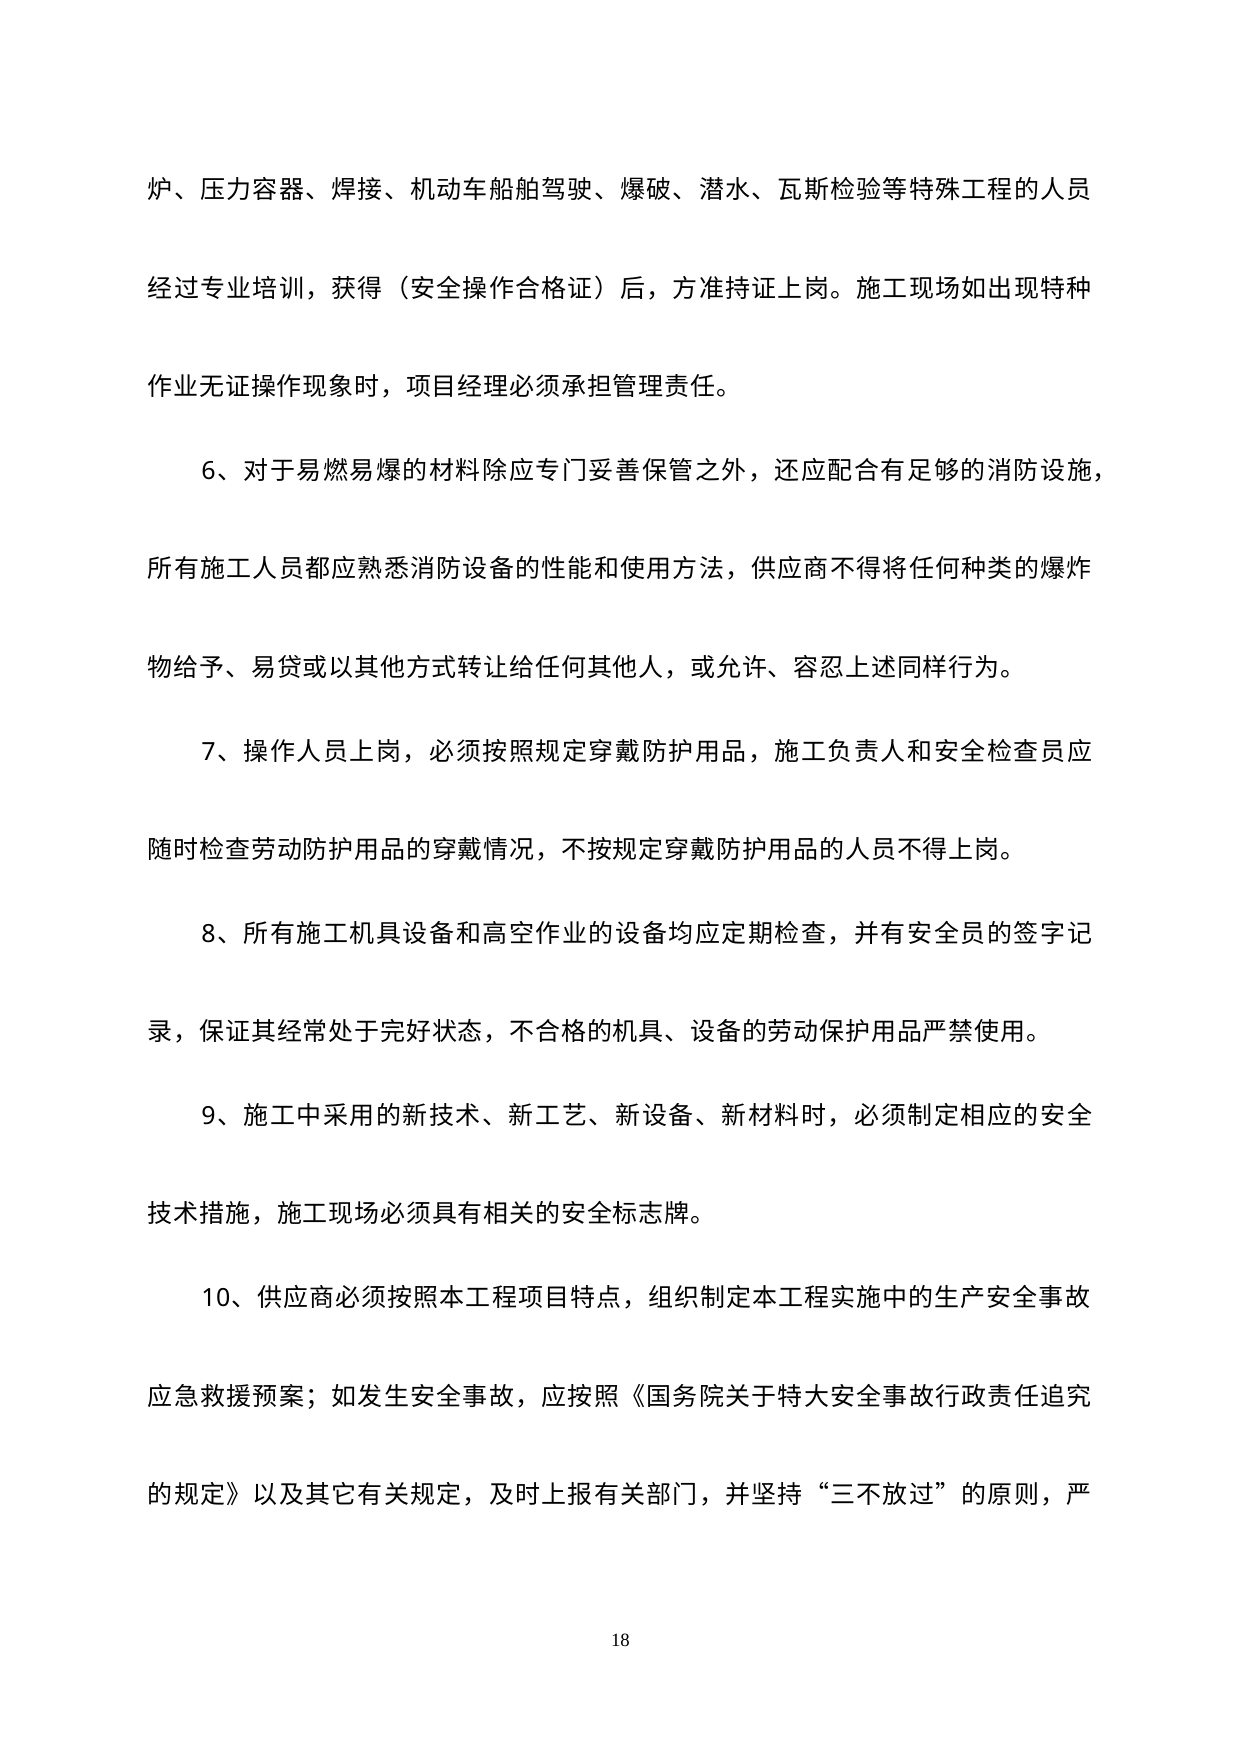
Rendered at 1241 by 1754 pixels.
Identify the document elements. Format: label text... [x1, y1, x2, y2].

text 7、操作人员上岗，必须按照规定穿戴防护用品，施工负责人和安全检查员应随时检查劳动防护用品的穿戴情况，不按规定穿戴防护用品的人员不得上岗。 [148, 716, 1093, 880]
text 6、对于易燃易爆的材料除应专门妥善保管之外，还应配合有足够的消防设施，所有施工人员都应熟悉消防设备的性能和使用方法，供应商不得将任何种类的爆炸物给予、易贷或以其他方式转让给任何其他人，或允许、容忍上述同样行为。 [148, 436, 1093, 698]
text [148, 1263, 1093, 1525]
text 8、所有施工机具设备和高空作业的设备均应定期检查，并有安全员的签字记录，保证其经常处于完好状态，不合格的机具、设备的劳动保护用品严禁使用。 [148, 898, 1093, 1063]
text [148, 155, 1093, 418]
text 9、施工中采用的新技术、新工艺、新设备、新材料时，必须制定相应的安全技术措施，施工现场必须具有相关的安全标志牌。 [148, 1081, 1093, 1245]
